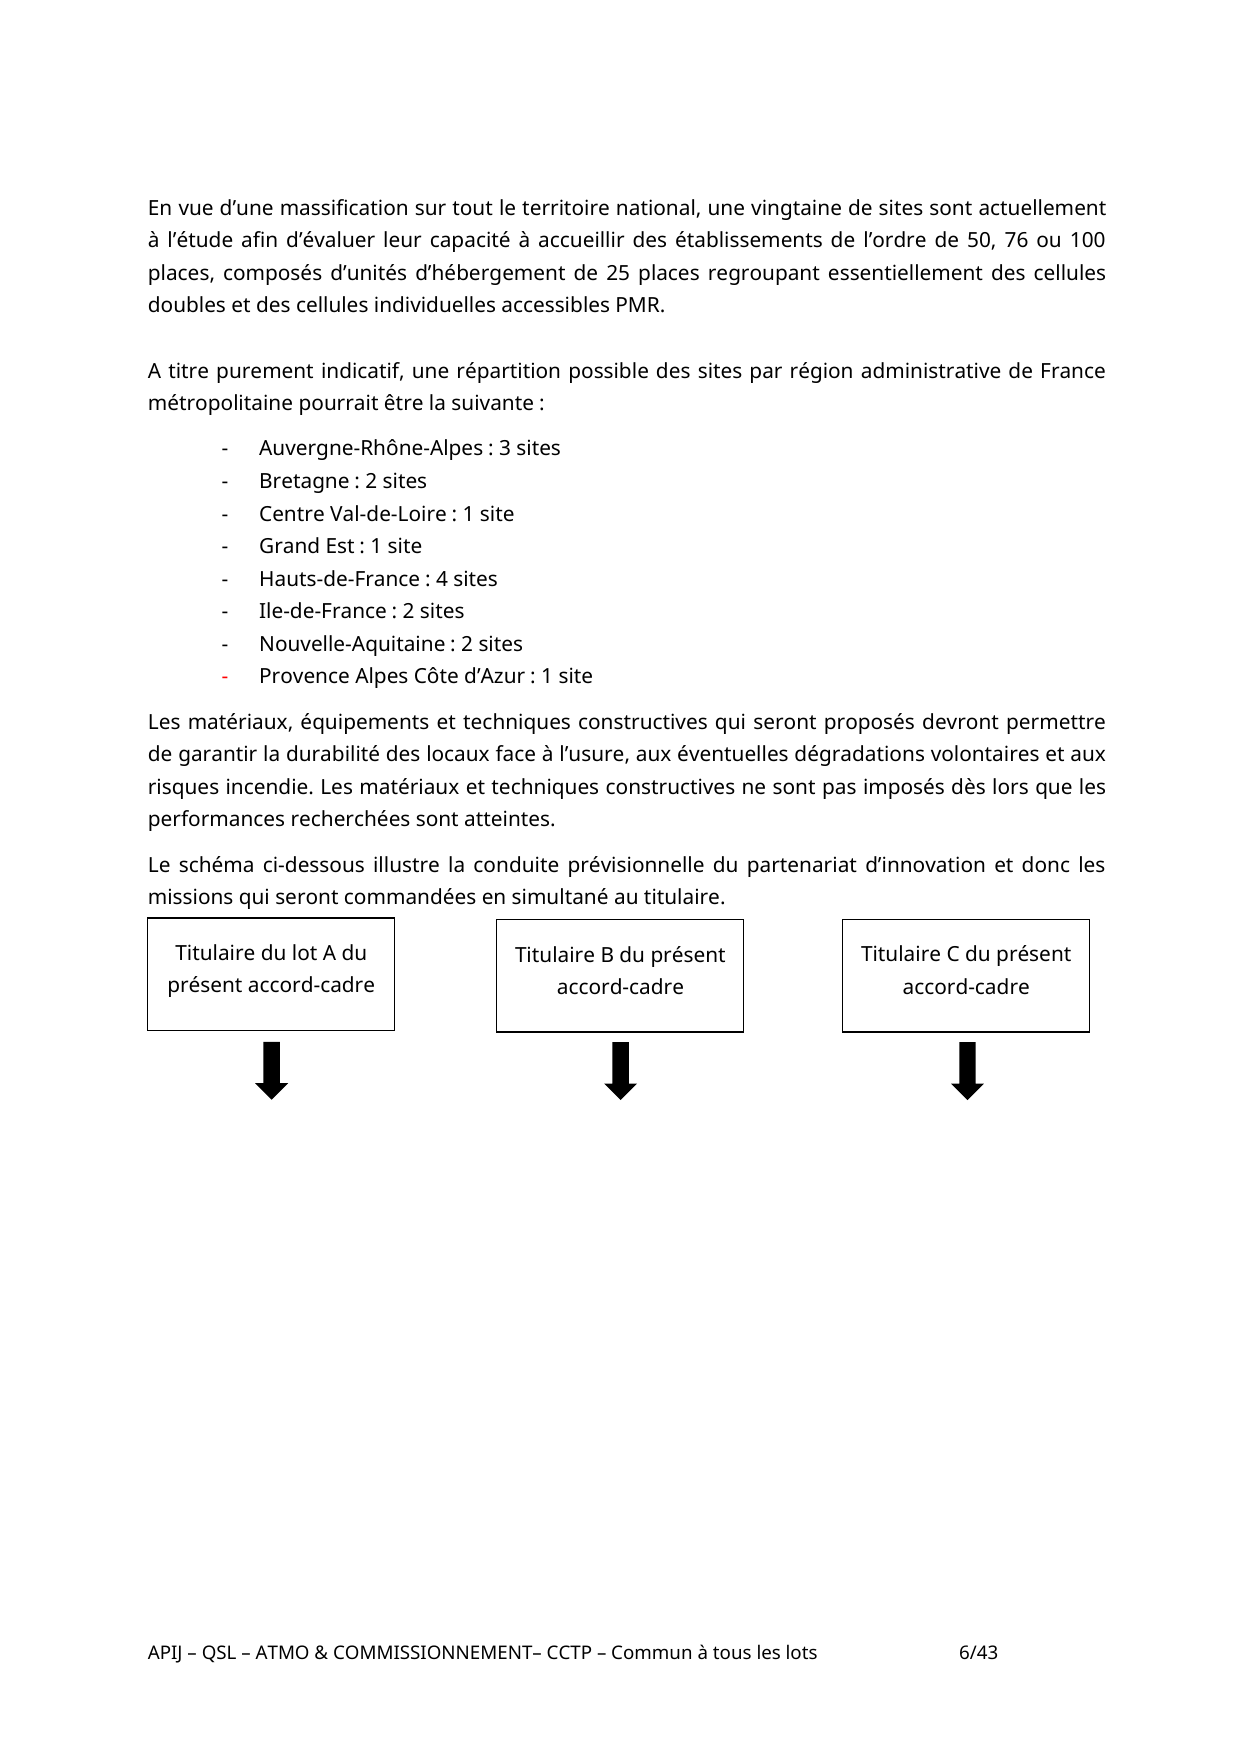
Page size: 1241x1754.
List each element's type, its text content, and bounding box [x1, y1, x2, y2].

list Centre Val-de-Loire : 1 site [221, 499, 1107, 527]
list Grand Est : 1 site [221, 531, 1107, 560]
list Ile-de-France : 2 sites [221, 596, 1107, 625]
list Provence Alpes Côte d’Azur : 1 site [221, 662, 1107, 690]
text A titre purement indicatif, une répartition possible des sites par région administrative de France métropolitaine pourrait être la suivante : [148, 356, 1107, 417]
list Nouvelle-Aquitaine : 2 sites [221, 629, 1107, 657]
list Hauts-de-France : 4 sites [221, 564, 1107, 592]
text En vue d’une massification sur tout le territoire national, une vingtaine de sites sont actuellement à l’étude afin d’évaluer leur capacité à accueillir des établissements de l’ordre de 50, 76 ou 100 places, composés d’unités d’hébergement de 25 places regroupant essentiellement des cellules doubles et des cellules individuelles accessibles PMR. [148, 193, 1107, 319]
text Les matériaux, équipements et techniques constructives qui seront proposés devront permettre de garantir la durabilité des locaux face à l’usure, aux éventuelles dégradations volontaires et aux risques incendie. Les matériaux et techniques constructives ne sont pas imposés dès lors que les performances recherchées sont atteintes. [148, 707, 1107, 833]
text Le schéma ci-dessous illustre la conduite prévisionnelle du partenariat d’innovation et donc les missions qui seront commandées en simultané au titulaire. [148, 850, 1107, 911]
list Bretagne : 2 sites [221, 466, 1107, 494]
list Auvergne-Rhône-Alpes : 3 sites [221, 433, 1107, 462]
